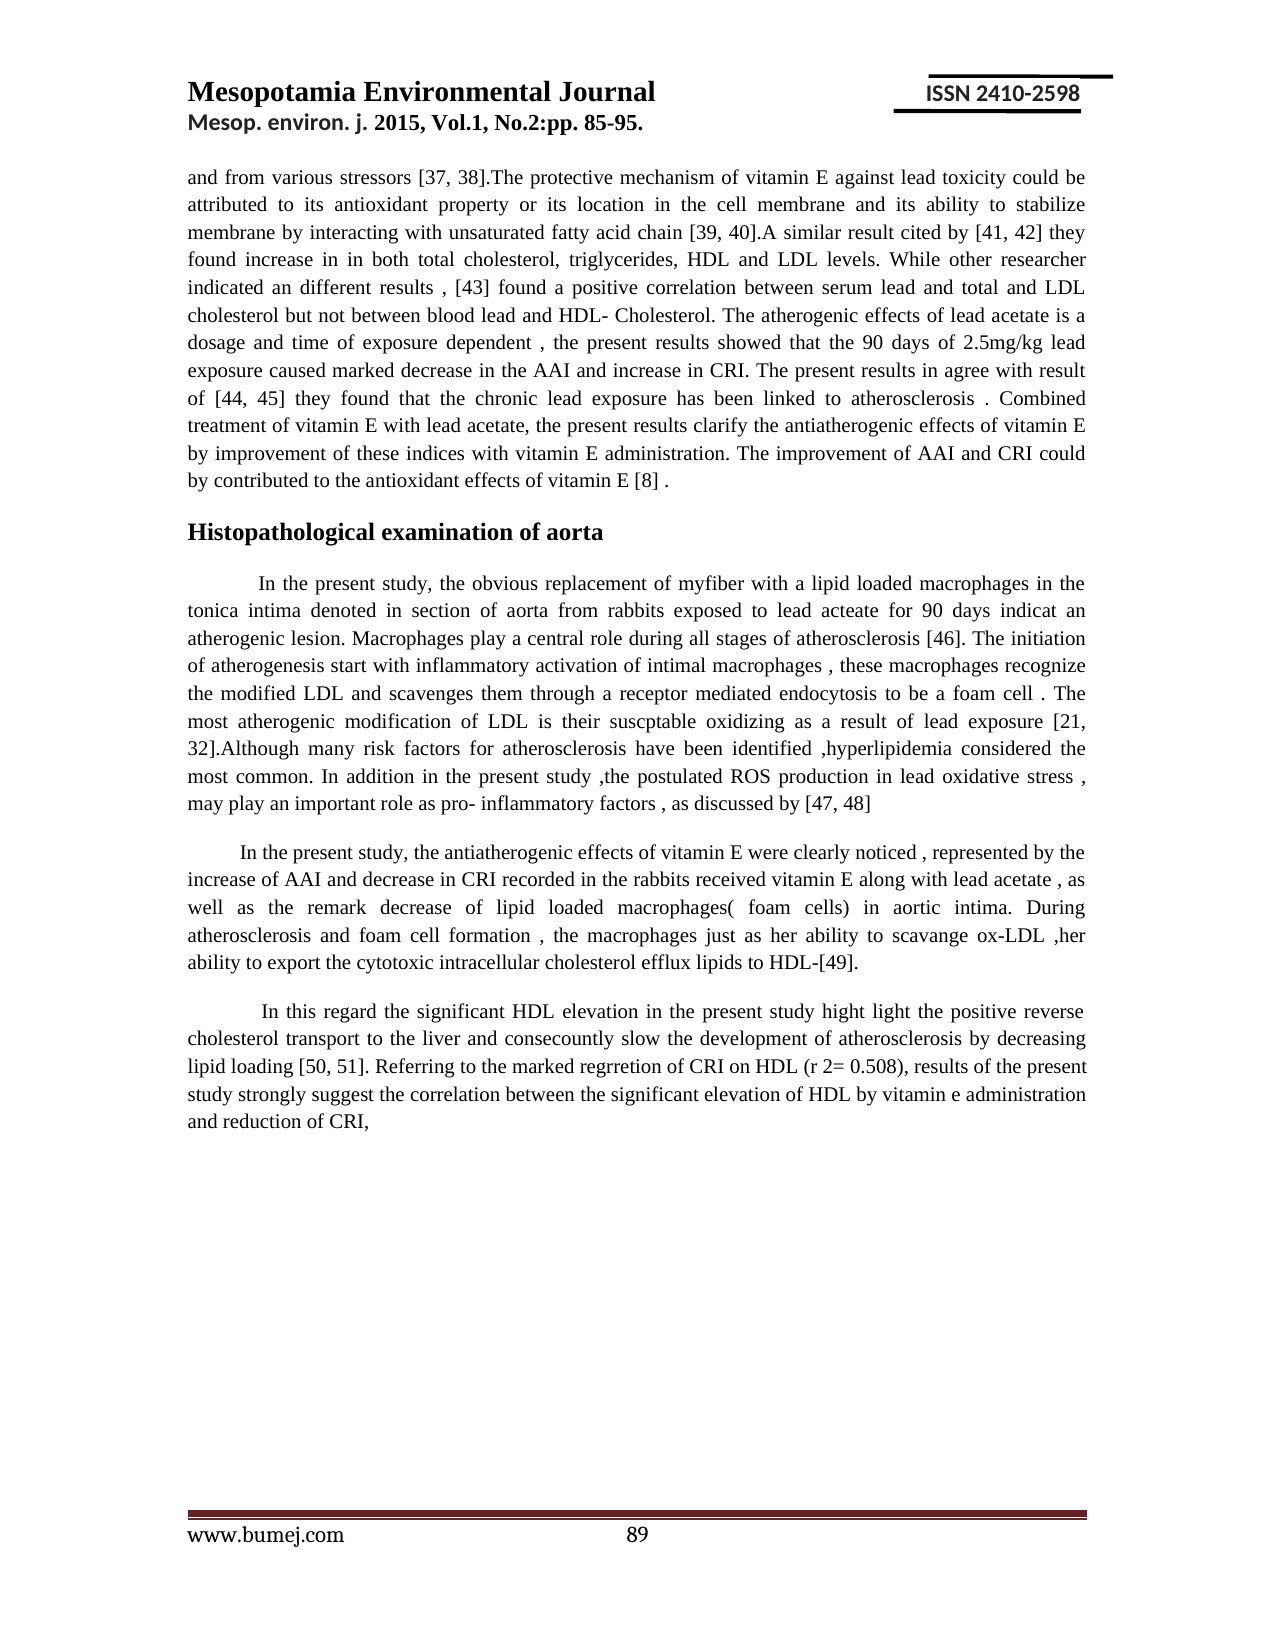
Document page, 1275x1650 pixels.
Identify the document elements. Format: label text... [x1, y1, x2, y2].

text In the present study, the antiatherogenic effects of vitamin E were clearly noticed , represented by the increase of AAI and decrease in CRI recorded in the rabbits received vitamin E along with lead acetate , as well as the remark decrease of lipid loaded macrophages( foam cells) in aortic intima. During atherosclerosis and foam cell formation , the macrophages just as her ability to scavange ox-LDL ,her ability to export the cytotoxic intracellular cholesterol efflux lipids to HDL-[49]. [187, 840, 1087, 974]
text In the present study, the obvious replacement of myfiber with a lipid loaded macrophages in the tonica intima denoted in section of aorta from rabbits exposed to lead acteate for 90 days indicat an atherogenic lesion. Macrophages play a central role during all stages of atherosclerosis [46]. The initiation of atherogenesis start with inflammatory activation of intimal macrophages , these macrophages recognize the modified LDL and scavenges them through a receptor mediated endocytosis to be a foam cell . The most atherogenic modification of LDL is their suscptable oxidizing as a result of lead exposure [21, 32].Although many risk factors for atherosclerosis have been identified ,hyperlipidemia considered the most common. In addition in the present study ,the postulated ROS production in lead oxidative stress , may play an important role as pro- inflammatory factors , as discussed by [47, 48] [187, 571, 1087, 815]
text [187, 164, 1087, 492]
text Histopathological examination of aorta [187, 517, 1087, 545]
text In this regard the significant HDL elevation in the present study hight light the positive reverse cholesterol transport to the liver and consecountly slow the development of atherosclerosis by decreasing lipid loading [50, 51]. Referring to the marked regrretion of CRI on HDL (r 2= 0.508), results of the present study strongly suggest the correlation between the significant elevation of HDL by vitamin e administration and reduction of CRI, [187, 999, 1087, 1133]
